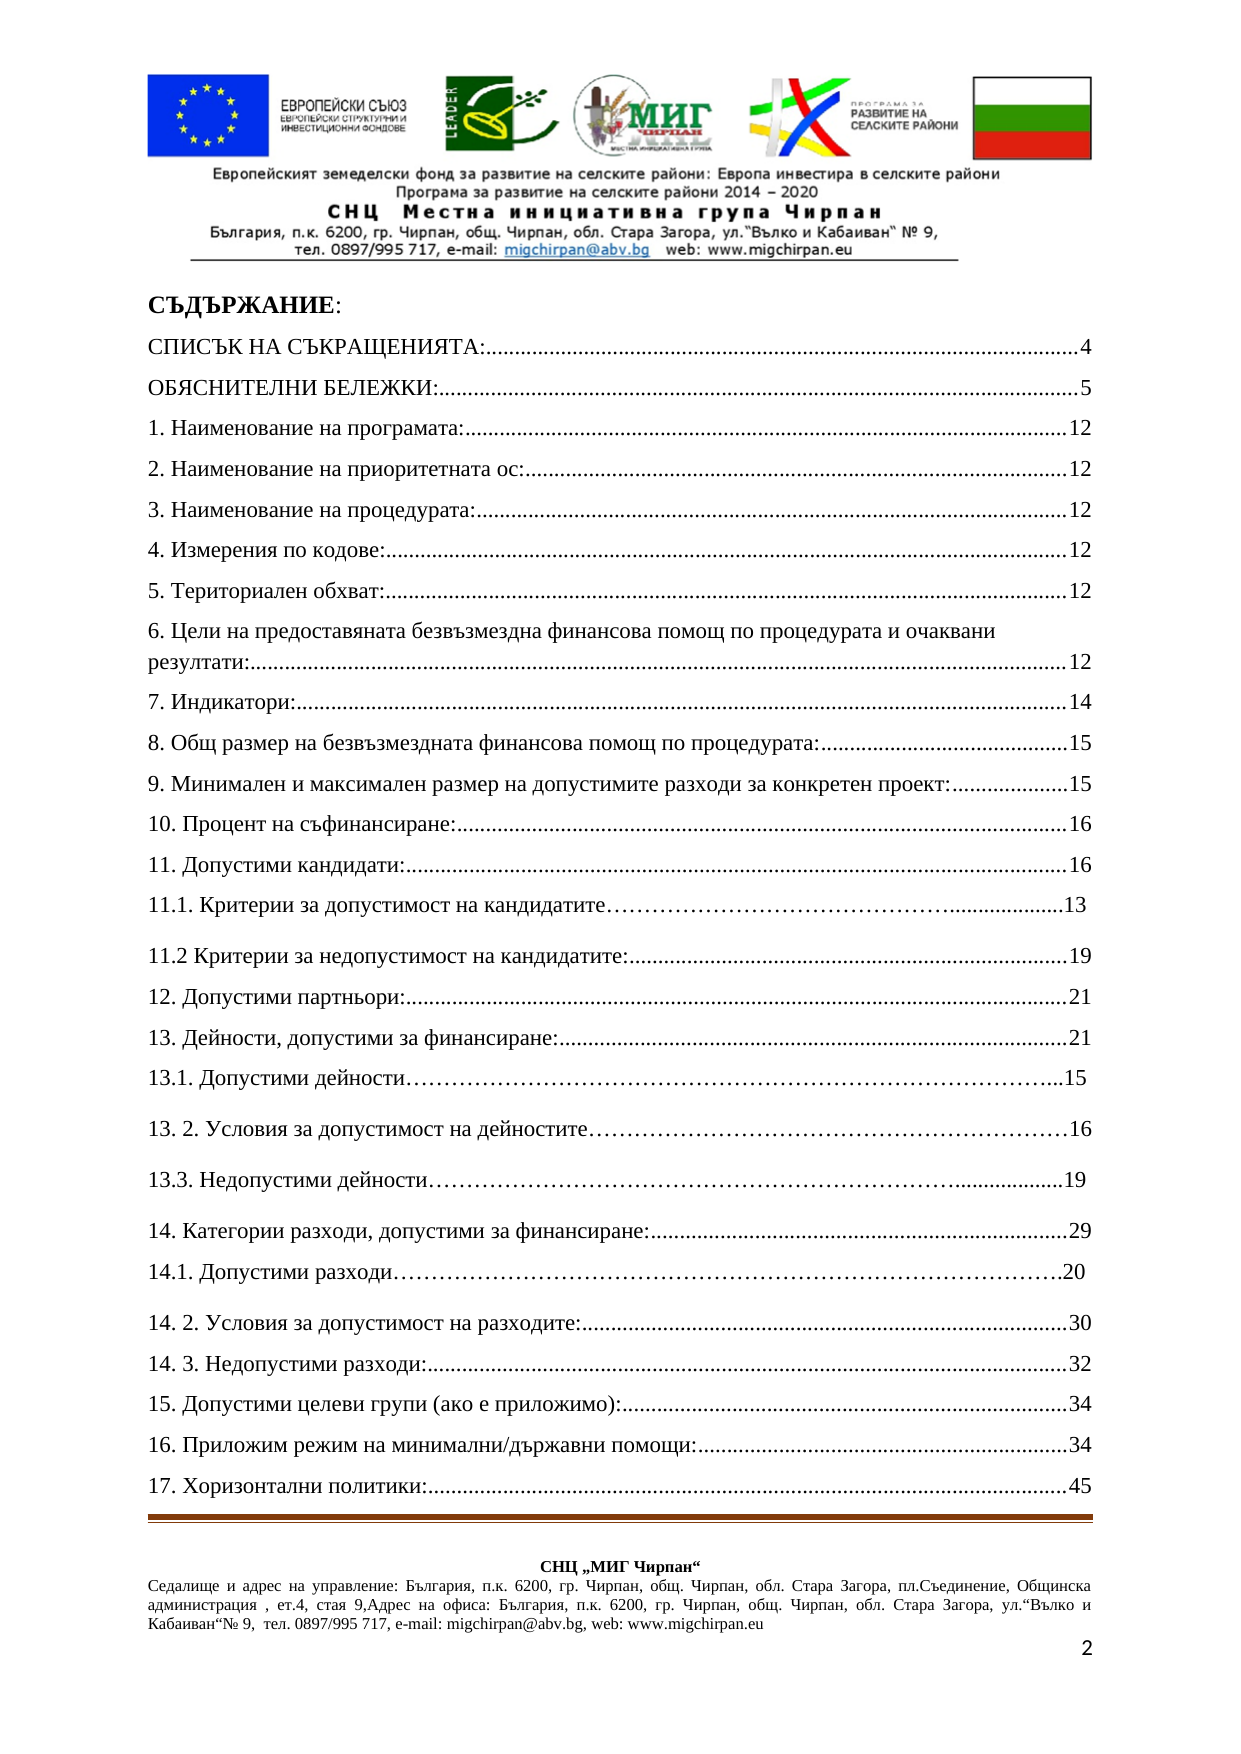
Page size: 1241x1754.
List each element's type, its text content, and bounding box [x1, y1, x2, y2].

text СЪДЪРЖАНИЕ: [148, 290, 1093, 318]
picture [147, 73, 1093, 262]
